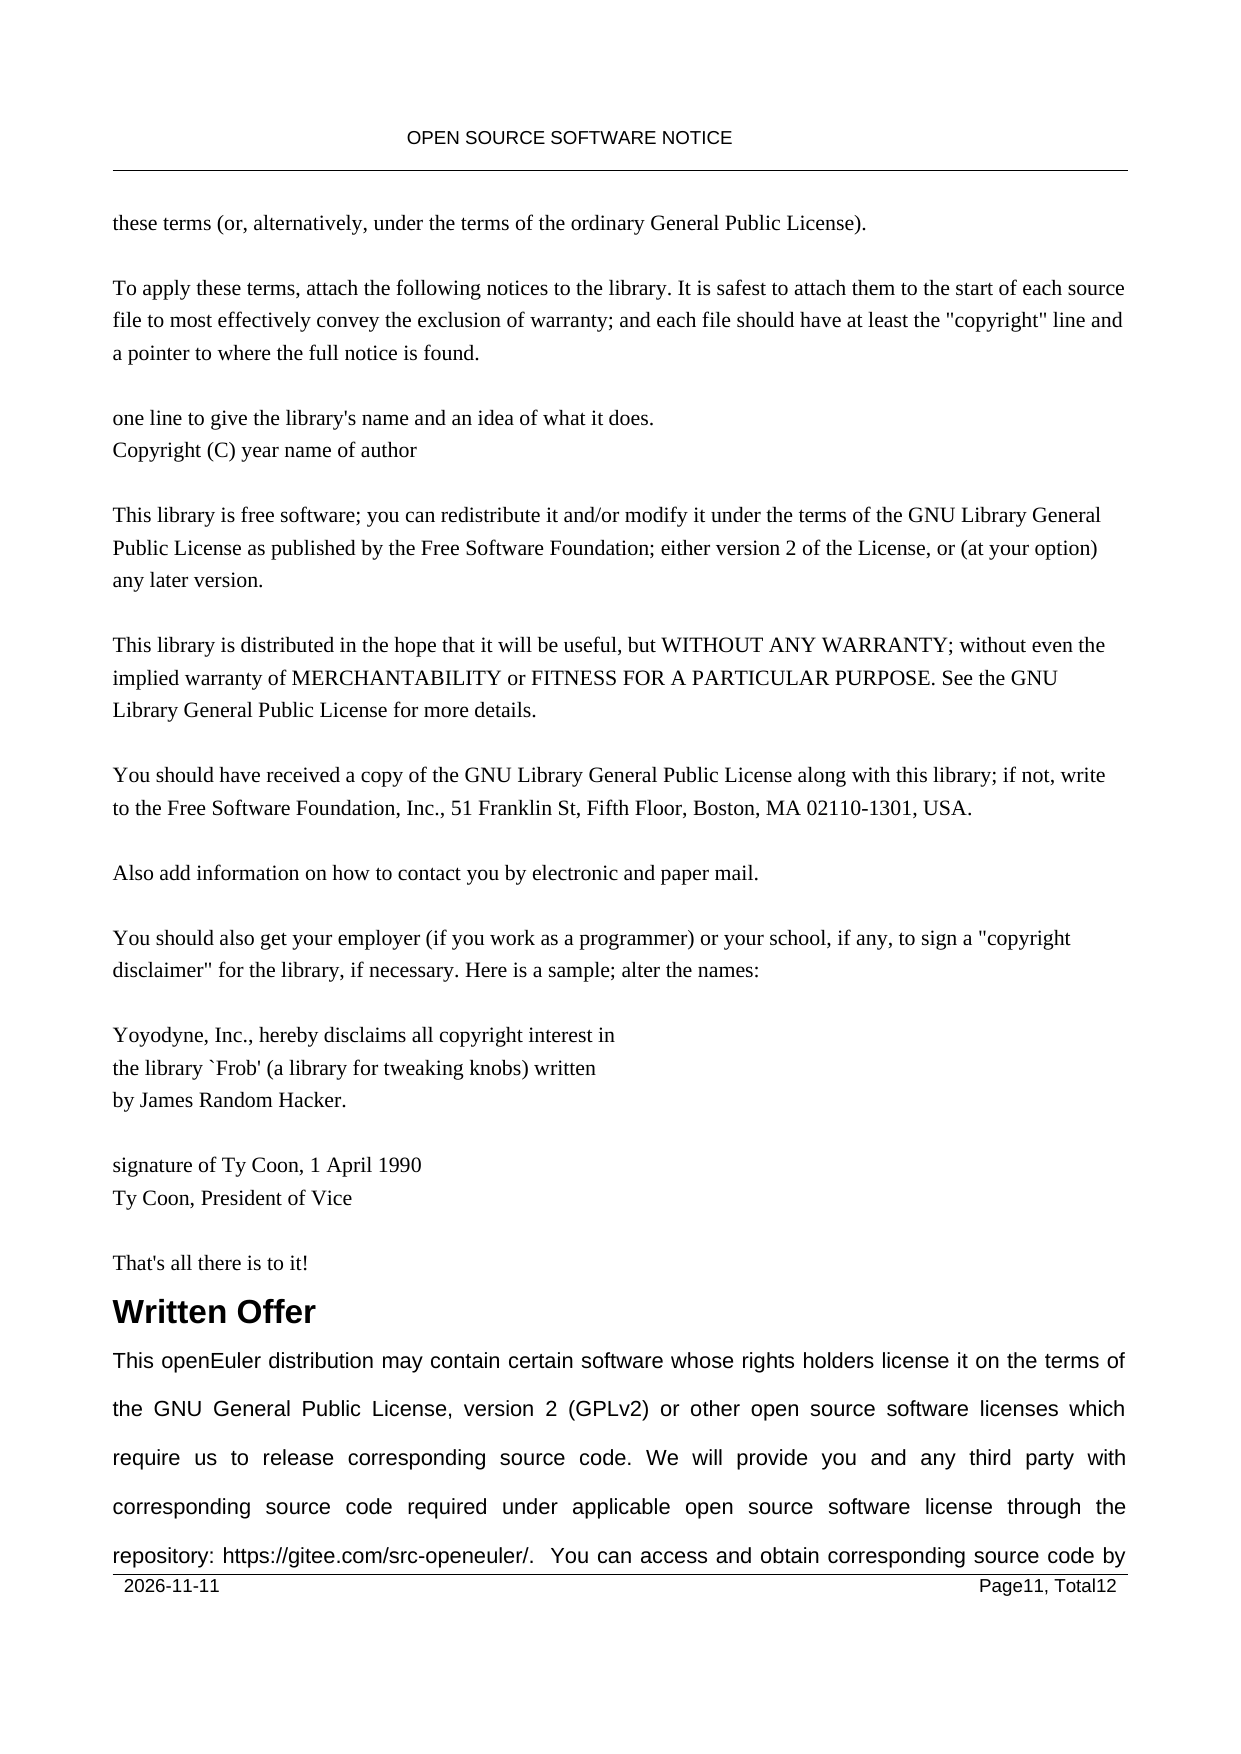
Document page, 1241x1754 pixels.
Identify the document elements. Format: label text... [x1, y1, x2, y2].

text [112, 206, 1128, 1279]
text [112, 1344, 1128, 1571]
text Written Offer [112, 1279, 1128, 1344]
